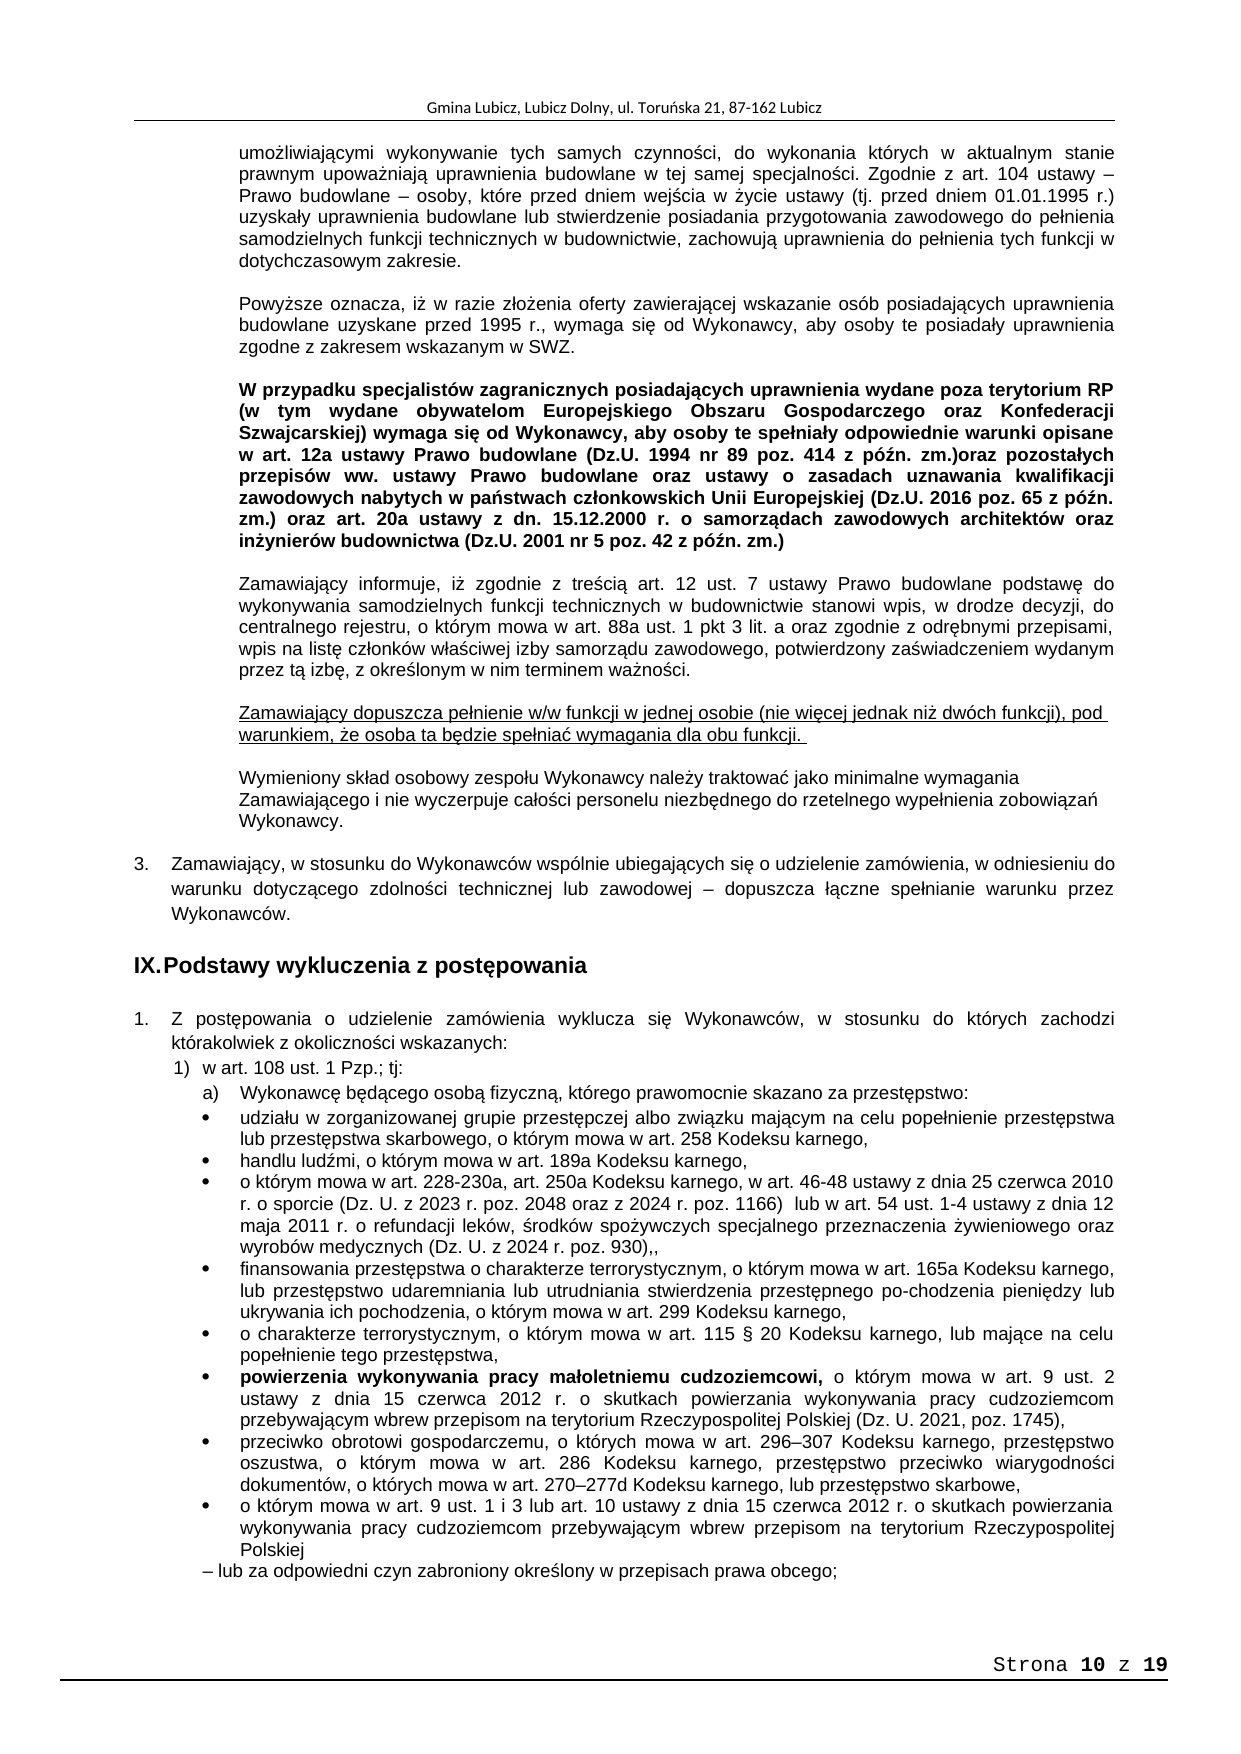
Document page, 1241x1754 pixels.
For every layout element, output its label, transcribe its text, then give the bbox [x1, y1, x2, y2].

text – lub za odpowiedni czyn zabroniony określony w przepisach prawa obcego; [202, 1560, 1115, 1582]
list o którym mowa w art. 9 ust. 1 i 3 lub art. 10 ustawy z dnia 15 czerwca 2012 r. o skutkach powierzania wykonywania pracy cudzoziemcom przebywającym wbrew przepisom na terytorium Rzeczypospolitej Polskiej [202, 1495, 1115, 1560]
list powierzenia wykonywania pracy małoletniemu cudzoziemcowi, o którym mowa w art. 9 ust. 2 ustawy z dnia 15 czerwca 2012 r. o skutkach powierzania wykonywania pracy cudzoziemcom przebywającym wbrew przepisom na terytorium Rzeczypospolitej Polskiej (Dz. U. 2021, poz. 1745), [202, 1366, 1115, 1431]
list w art. 108 ust. 1 Pzp.; tj: [173, 1057, 1115, 1078]
text Zamawiający informuje, iż zgodnie z treścią art. 12 ust. 7 ustawy Prawo budowlane podstawę do wykonywania samodzielnych funkcji technicznych w budownictwie stanowi wpis, w drodze decyzji, do centralnego rejestru, o którym mowa w art. 88a ust. 1 pkt 3 lit. a oraz zgodnie z odrębnymi przepisami, wpis na listę członków właściwej izby samorządu zawodowego, potwierdzony zaświadczeniem wydanym przez tą izbę, z określonym w nim terminem ważności. [238, 573, 1115, 681]
list finansowania przestępstwa o charakterze terrorystycznym, o którym mowa w art. 165a Kodeksu karnego, lub przestępstwo udaremniania lub utrudniania stwierdzenia przestępnego po-chodzenia pieniędzy lub ukrywania ich pochodzenia, o którym mowa w art. 299 Kodeksu karnego, [202, 1258, 1115, 1322]
list o charakterze terrorystycznym, o którym mowa w art. 115 § 20 Kodeksu karnego, lub mające na celu popełnienie tego przestępstwa, [202, 1322, 1115, 1366]
list Podstawy wykluczenia z postępowania [133, 952, 1115, 979]
list przeciwko obrotowi gospodarczemu, o których mowa w art. 296–307 Kodeksu karnego, przestępstwo oszustwa, o którym mowa w art. 286 Kodeksu karnego, przestępstwo przeciwko wiarygodności dokumentów, o których mowa w art. 270–277d Kodeksu karnego, lub przestępstwo skarbowe, [202, 1431, 1115, 1495]
text W przypadku specjalistów zagranicznych posiadających uprawnienia wydane poza terytorium RP (w tym wydane obywatelom Europejskiego Obszaru Gospodarczego oraz Konfederacji Szwajcarskiej) wymaga się od Wykonawcy, aby osoby te spełniały odpowiednie warunki opisane w art. 12a ustawy Prawo budowlane (Dz.U. 1994 nr 89 poz. 414 z późn. zm.)oraz pozostałych przepisów ww. ustawy Prawo budowlane oraz ustawy o zasadach uznawania kwalifikacji zawodowych nabytych w państwach członkowskich Unii Europejskiej (Dz.U. 2016 poz. 65 z późn. zm.) oraz art. 20a ustawy z dn. 15.12.2000 r. o samorządach zawodowych architektów oraz inżynierów budownictwa (Dz.U. 2001 nr 5 poz. 42 z późn. zm.) [238, 379, 1115, 551]
text Zamawiający dopuszcza pełnienie w/w funkcji w jednej osobie (nie więcej jednak niż dwóch funkcji), pod warunkiem, że osoba ta będzie spełniać wymagania dla obu funkcji. [238, 702, 1115, 745]
list handlu ludźmi, o którym mowa w art. 189a Kodeksu karnego, [202, 1150, 1115, 1171]
text Powyższe oznacza, iż w razie złożenia oferty zawierającej wskazanie osób posiadających uprawnienia budowlane uzyskane przed 1995 r., wymaga się od Wykonawcy, aby osoby te posiadały uprawnienia zgodne z zakresem wskazanym w SWZ. [238, 292, 1115, 357]
list o którym mowa w art. 228-230a, art. 250a Kodeksu karnego, w art. 46-48 ustawy z dnia 25 czerwca 2010 r. o sporcie (Dz. U. z 2023 r. poz. 2048 oraz z 2024 r. poz. 1166) lub w art. 54 ust. 1-4 ustawy z dnia 12 maja 2011 r. o refundacji leków, środków spożywczych specjalnego przeznaczenia żywieniowego oraz wyrobów medycznych (Dz. U. z 2024 r. poz. 930),, [202, 1171, 1115, 1258]
list udziału w zorganizowanej grupie przestępczej albo związku mającym na celu popełnienie przestępstwa lub przestępstwa skarbowego, o którym mowa w art. 258 Kodeksu karnego, [202, 1106, 1115, 1150]
text Wymieniony skład osobowy zespołu Wykonawcy należy traktować jako minimalne wymagania Zamawiającego i nie wyczerpuje całości personelu niezbędnego do rzetelnego wypełnienia zobowiązań Wykonawcy. [238, 767, 1115, 832]
list Zamawiający, w stosunku do Wykonawców wspólnie ubiegających się o udzielenie zamówienia, w odniesieniu do warunku dotyczącego zdolności technicznej lub zawodowej – dopuszcza łączne spełnianie warunku przez Wykonawców. [133, 853, 1115, 924]
list Wykonawcę będącego osobą fizyczną, którego prawomocnie skazano za przestępstwo: [202, 1082, 1115, 1103]
list Z postępowania o udzielenie zamówienia wyklucza się Wykonawców, w stosunku do których zachodzi którakolwiek z okoliczności wskazanych: [133, 1007, 1115, 1054]
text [238, 142, 1115, 271]
